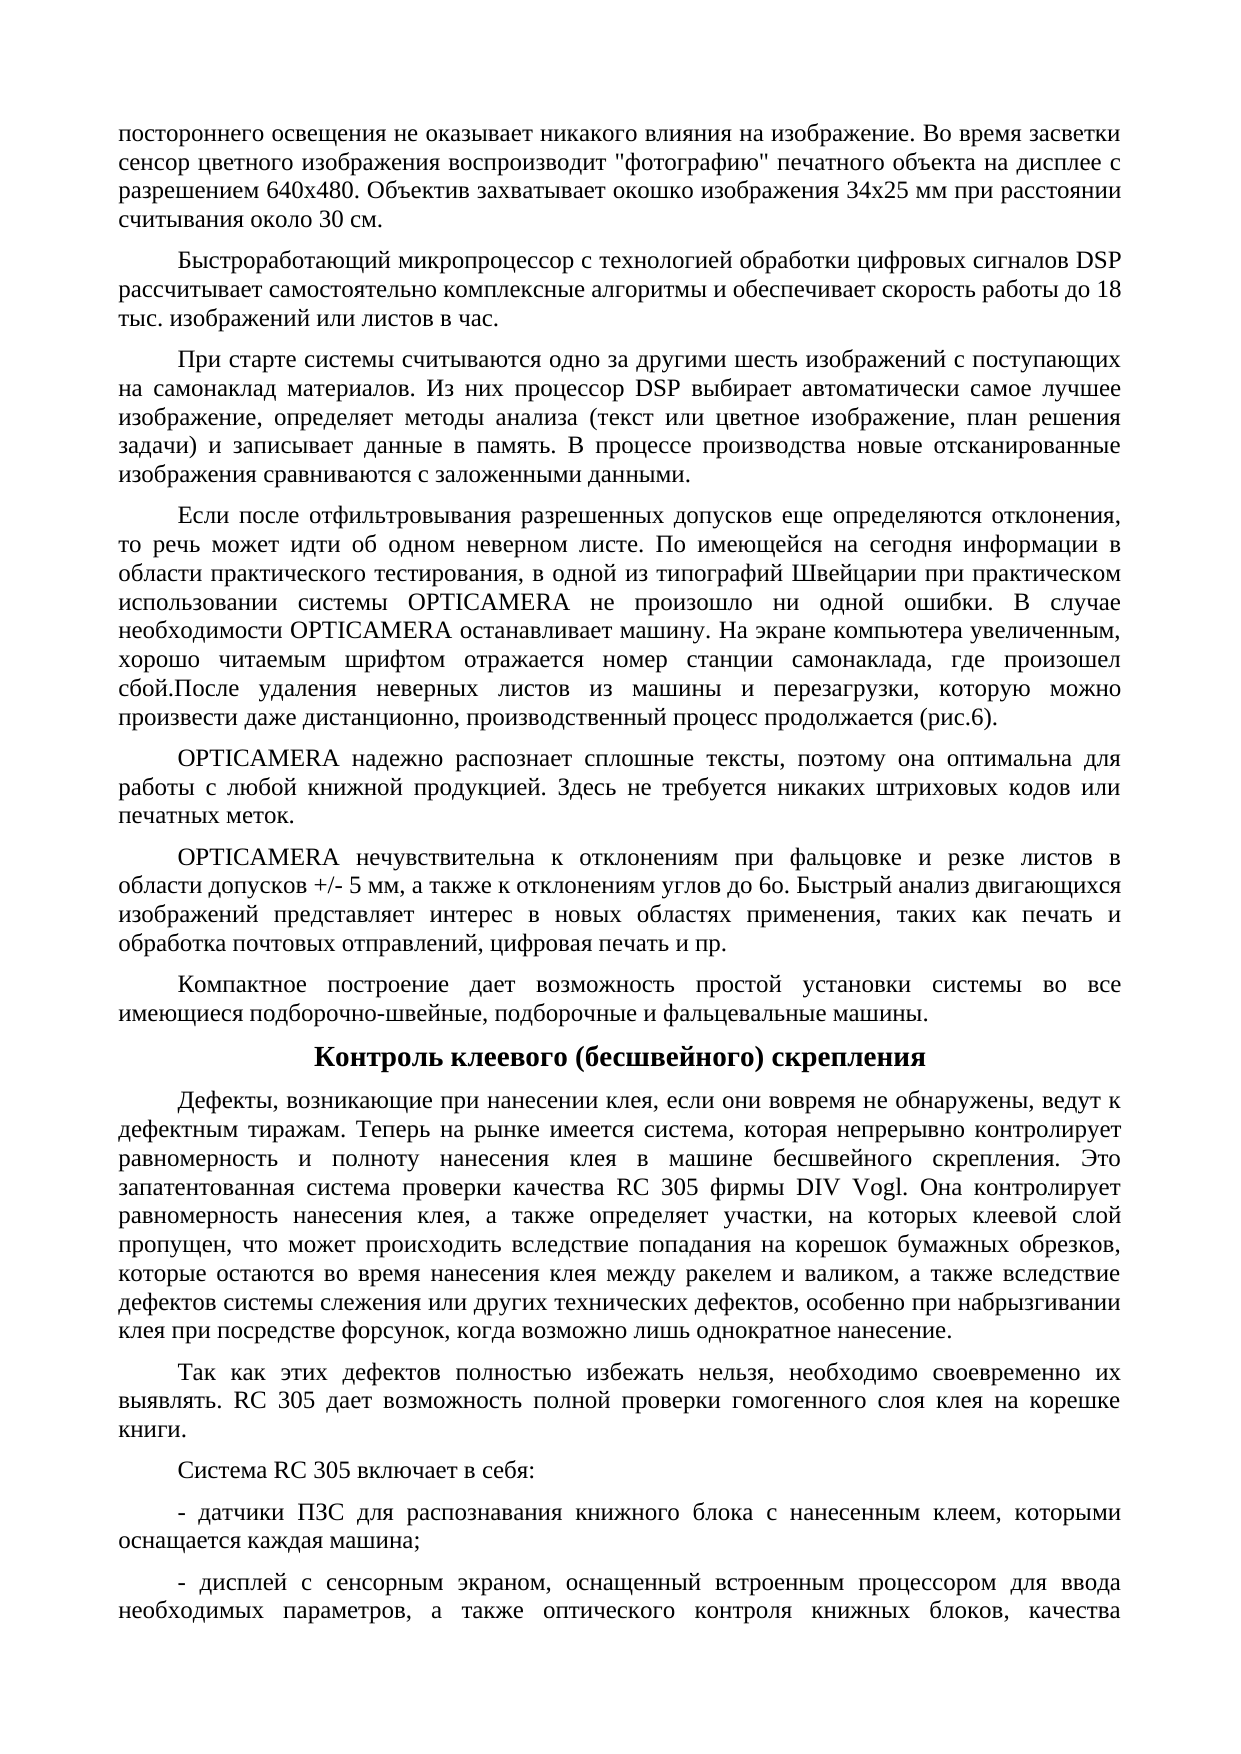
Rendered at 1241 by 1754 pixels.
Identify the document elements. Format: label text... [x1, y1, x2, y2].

text Быстроработающий микропроцессор с технологией обработки цифровых сигналов DSP рассчитывает самостоятельно комплексные алгоритмы и обеспечивает скорость работы до 18 тыс. изображений или листов в час. [118, 246, 1122, 332]
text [118, 1567, 1122, 1624]
text OPTICAMERA надежно распознает сплошные тексты, поэтому она оптимальна для работы с любой книжной продукцией. Здесь не требуется никаких штриховых кодов или печатных меток. [118, 743, 1122, 829]
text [118, 118, 1122, 233]
text Контроль клеевого (бесшвейного) скрепления [118, 1039, 1122, 1073]
text - датчики ПЗС для распознавания книжного блока с нанесенным клеем, которыми оснащается каждая машина; [118, 1497, 1122, 1554]
text При старте системы считываются одно за другими шесть изображений с поступающих на самонаклад материалов. Из них процессор DSP выбирает автоматически самое лучшее изображение, определяет методы анализа (текст или цветное изображение, план решения задачи) и записывает данные в память. В процессе производства новые отсканированные изображения сравниваются с заложенными данными. [118, 344, 1122, 488]
text Компактное построение дает возможность простой установки системы во все имеющиеся подборочно-швейные, подборочные и фальцевальные машины. [118, 969, 1122, 1027]
text Дефекты, возникающие при нанесении клея, если они вовремя не обнаружены, ведут к дефектным тиражам. Теперь на рынке имеется система, которая непрерывно контролирует равномерность и полноту нанесения клея в машине бесшвейного скрепления. Это запатентованная система проверки качества RC 305 фирмы DIV Vogl. Она контролирует равномерность нанесения клея, а также определяет участки, на которых клеевой слой пропущен, что может происходить вследствие попадания на корешок бумажных обрезков, которые остаются во время нанесения клея между ракелем и валиком, а также вследствие дефектов системы слежения или других технических дефектов, особенно при набрызгивании клея при посредстве форсунок, когда возможно лишь однократное нанесение. [118, 1085, 1122, 1344]
text Так как этих дефектов полностью избежать нельзя, необходимо своевременно их выявлять. RC 305 дает возможность полной проверки гомогенного слоя клея на корешке книги. [118, 1357, 1122, 1443]
text OPTICAMERA нечувствительна к отклонениям при фальцовке и резке листов в области допусков +/- 5 мм, а также к отклонениям углов до 6о. Быстрый анализ двигающихся изображений представляет интерес в новых областях применения, таких как печать и обработка почтовых отправлений, цифровая печать и пр. [118, 842, 1122, 957]
text Система RC 305 включает в себя: [118, 1455, 1122, 1484]
text Если после отфильтровывания разрешенных допусков еще определяются отклонения, то речь может идти об одном неверном листе. По имеющейся на сегодня информации в области практического тестирования, в одной из типографий Швейцарии при практическом использовании системы OPTICAMERA не произошло ни одной ошибки. В случае необходимости OPTICAMERA останавливает машину. На экране компьютера увеличенным, хорошо читаемым шрифтом отражается номер станции самонаклада, где произошел сбой.После удаления неверных листов из машины и перезагрузки, которую можно произвести даже дистанционно, производственный процесс продолжается (рис.6). [118, 501, 1122, 731]
